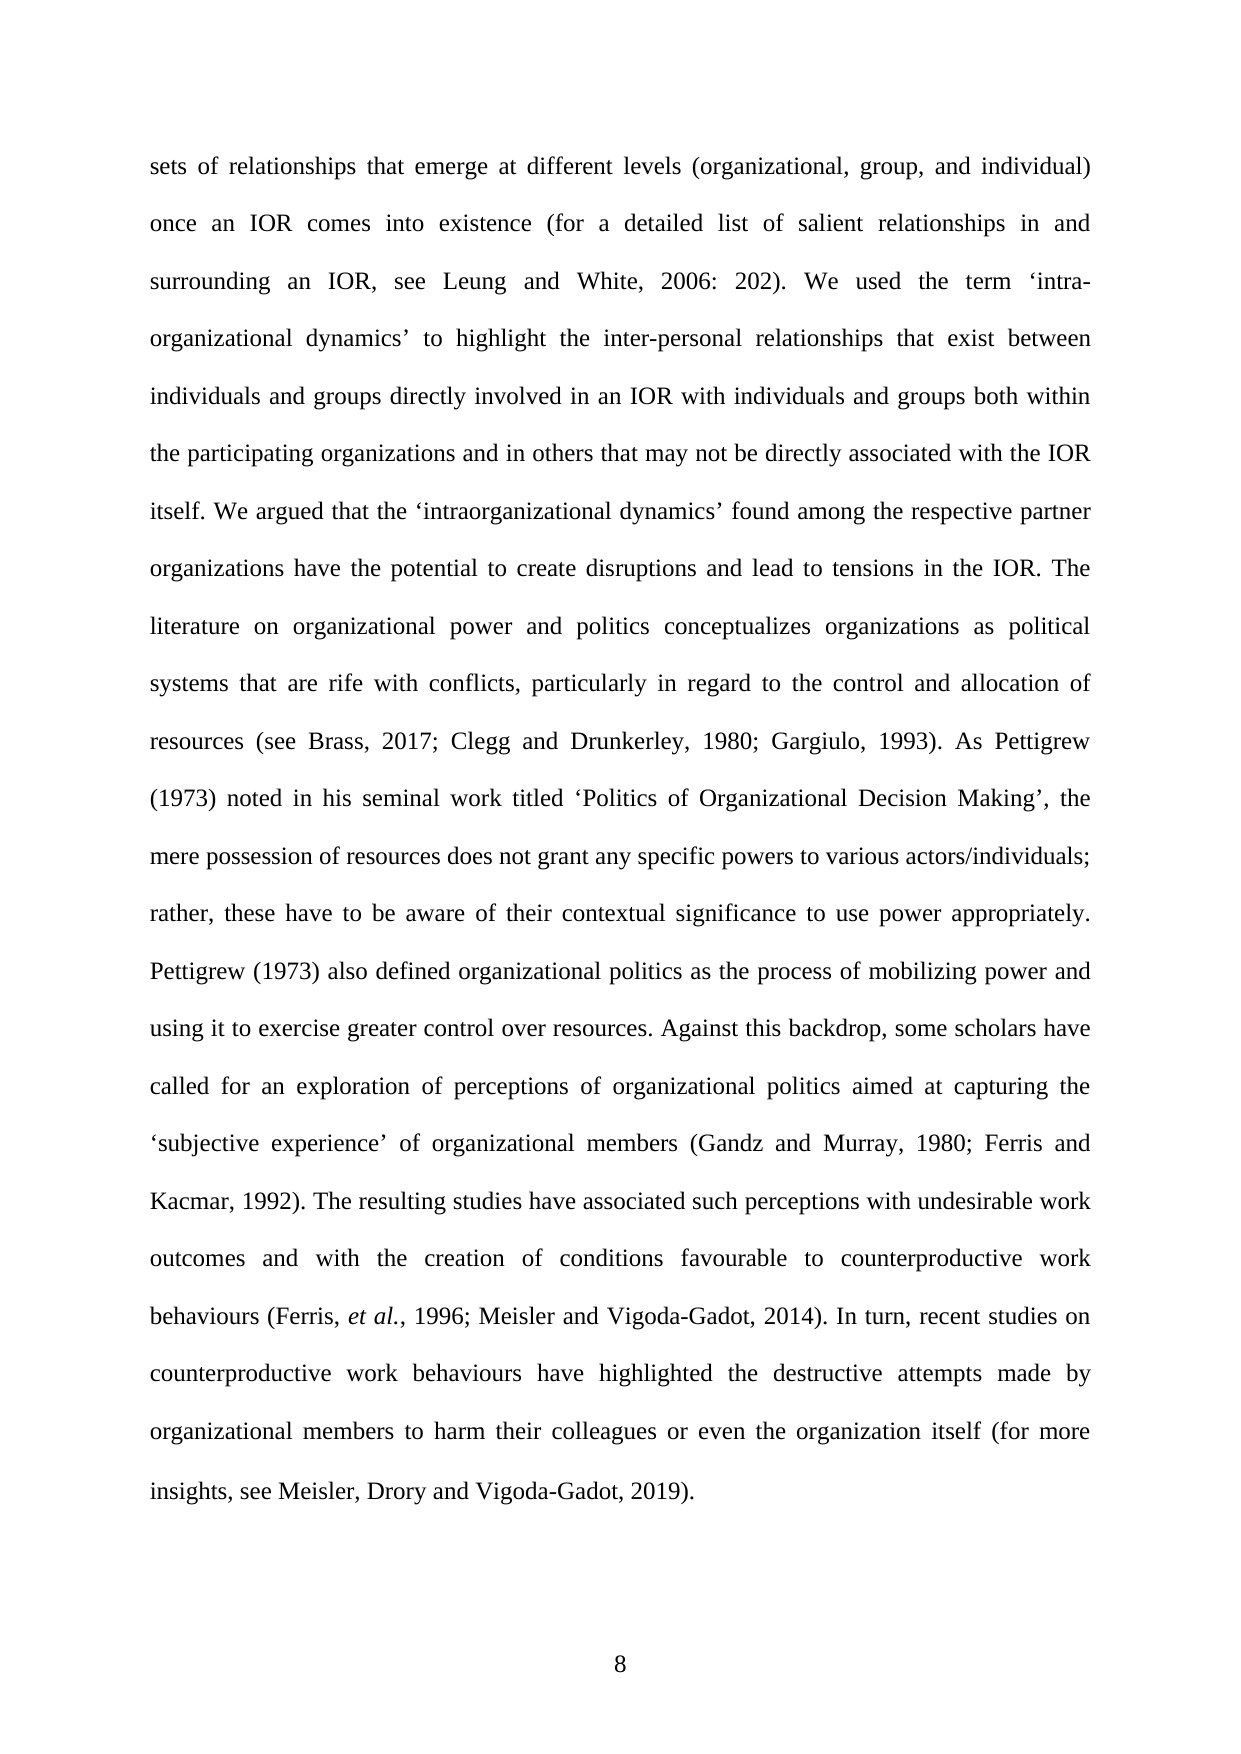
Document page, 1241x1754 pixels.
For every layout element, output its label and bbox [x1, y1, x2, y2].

text [148, 151, 1092, 1505]
